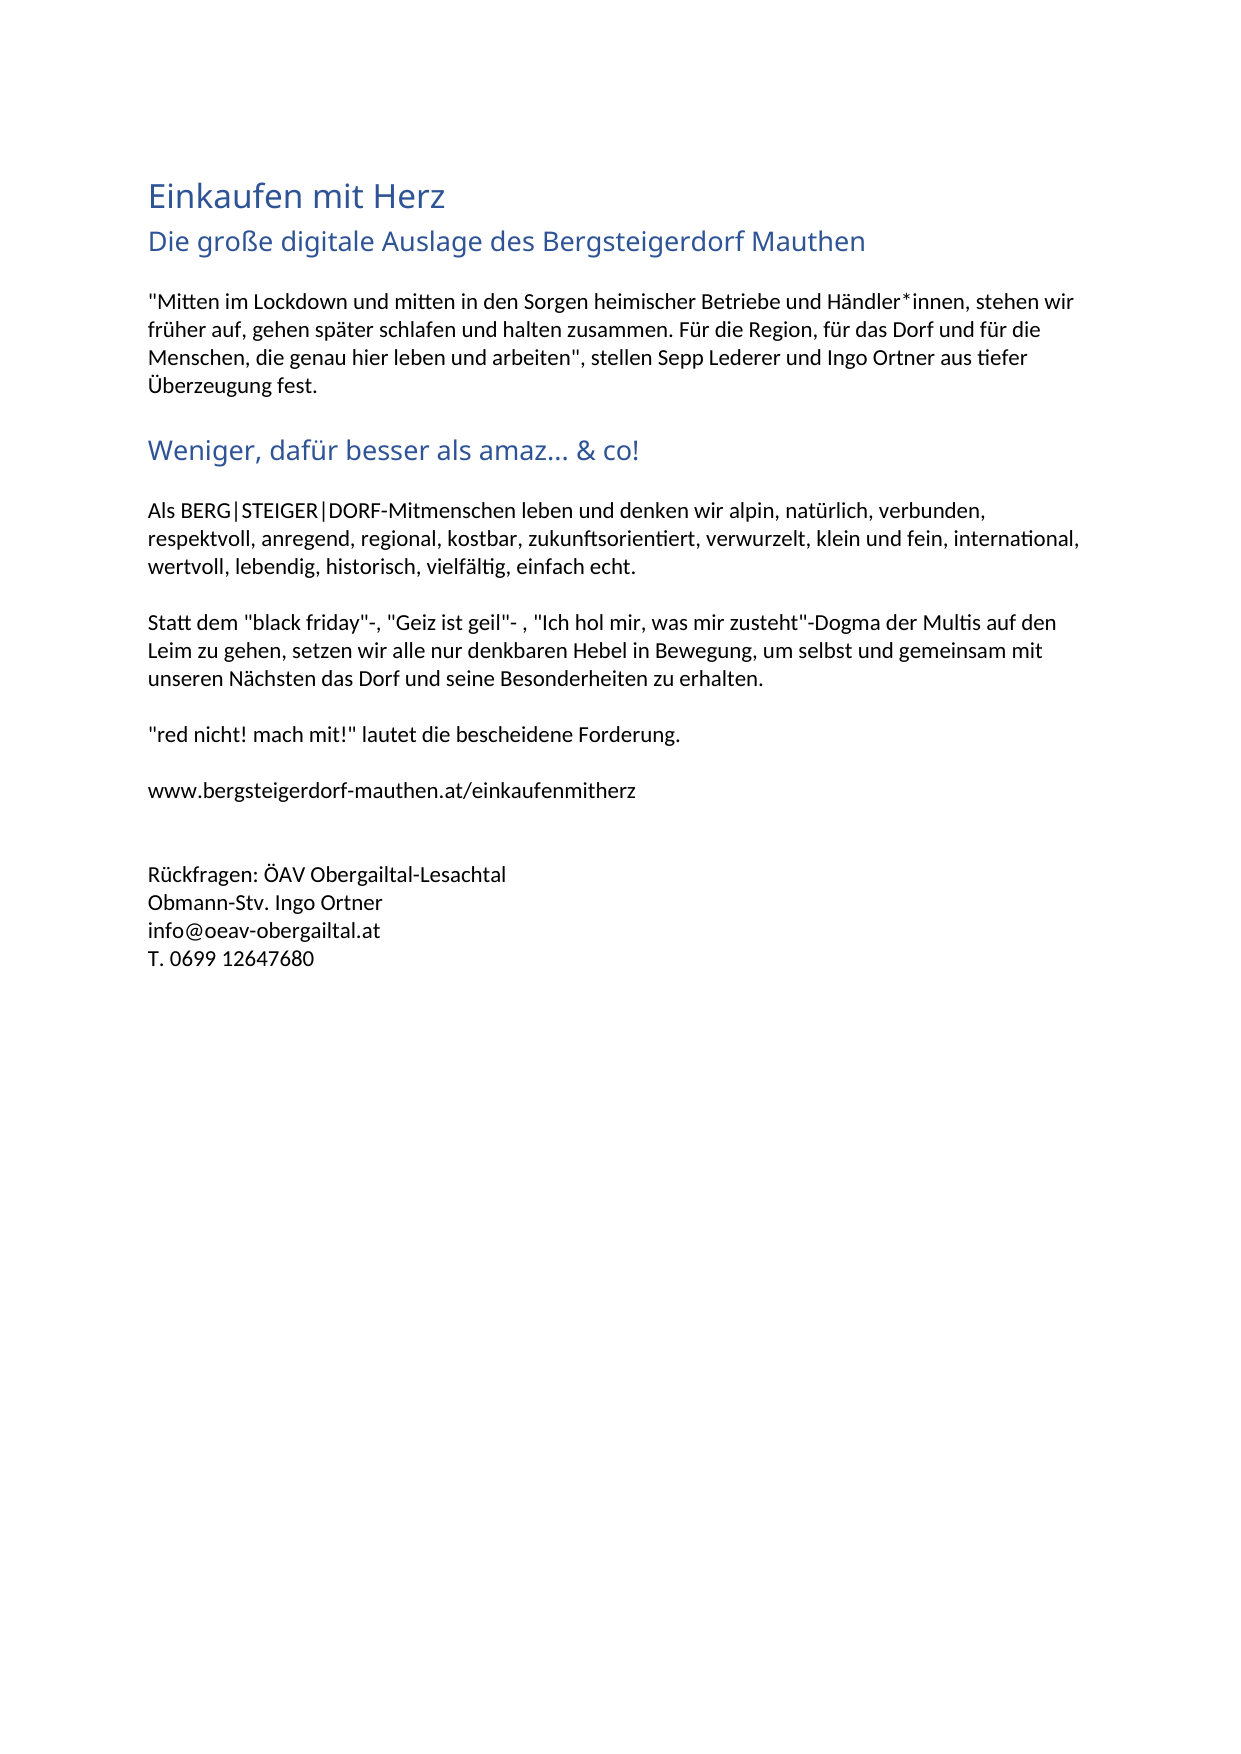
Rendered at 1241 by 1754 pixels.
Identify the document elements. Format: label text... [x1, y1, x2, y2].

text Obmann-Stv. Ingo Ortner [148, 888, 1093, 917]
text T. 0699 12647680 [148, 944, 1093, 973]
text Statt dem "black friday"-, "Geiz ist geil"- , "Ich hol mir, was mir zusteht"-Dogma der Multis auf den Leim zu gehen, setzen wir alle nur denkbaren Hebel in Bewegung, um selbst und gemeinsam mit unseren Nächsten das Dorf und seine Besonderheiten zu erhalten. [148, 608, 1093, 692]
subtitle Die große digitale Auslage des Bergsteigerdorf Mauthen [148, 222, 1093, 259]
text Rückfragen: ÖAV Obergailtal-Lesachtal [148, 861, 1093, 888]
text info@oeav-obergailtal.at [148, 917, 1093, 944]
text Als BERG|STEIGER|DORF-Mitmenschen leben und denken wir alpin, natürlich, verbunden, respektvoll, anregend, regional, kostbar, zukunftsorientiert, verwurzelt, klein und fein, international, wertvoll, lebendig, historisch, vielfältig, einfach echt. [148, 496, 1093, 580]
text www.bergsteigerdorf-mauthen.at/einkaufenmitherz [148, 776, 1093, 804]
text "red nicht! mach mit!" lautet die bescheidene Forderung. [148, 720, 1093, 748]
text "Mitten im Lockdown und mitten in den Sorgen heimischer Betriebe und Händler*innen, stehen wir früher auf, gehen später schlafen und halten zusammen. Für die Region, für das Dorf und für die Menschen, die genau hier leben und arbeiten", stellen Sepp Lederer und Ingo Ortner aus tiefer Überzeugung fest. [148, 287, 1093, 399]
subtitle Weniger, dafür besser als amaz... & co! [148, 431, 1093, 468]
subtitle Einkaufen mit Herz [148, 173, 1093, 218]
